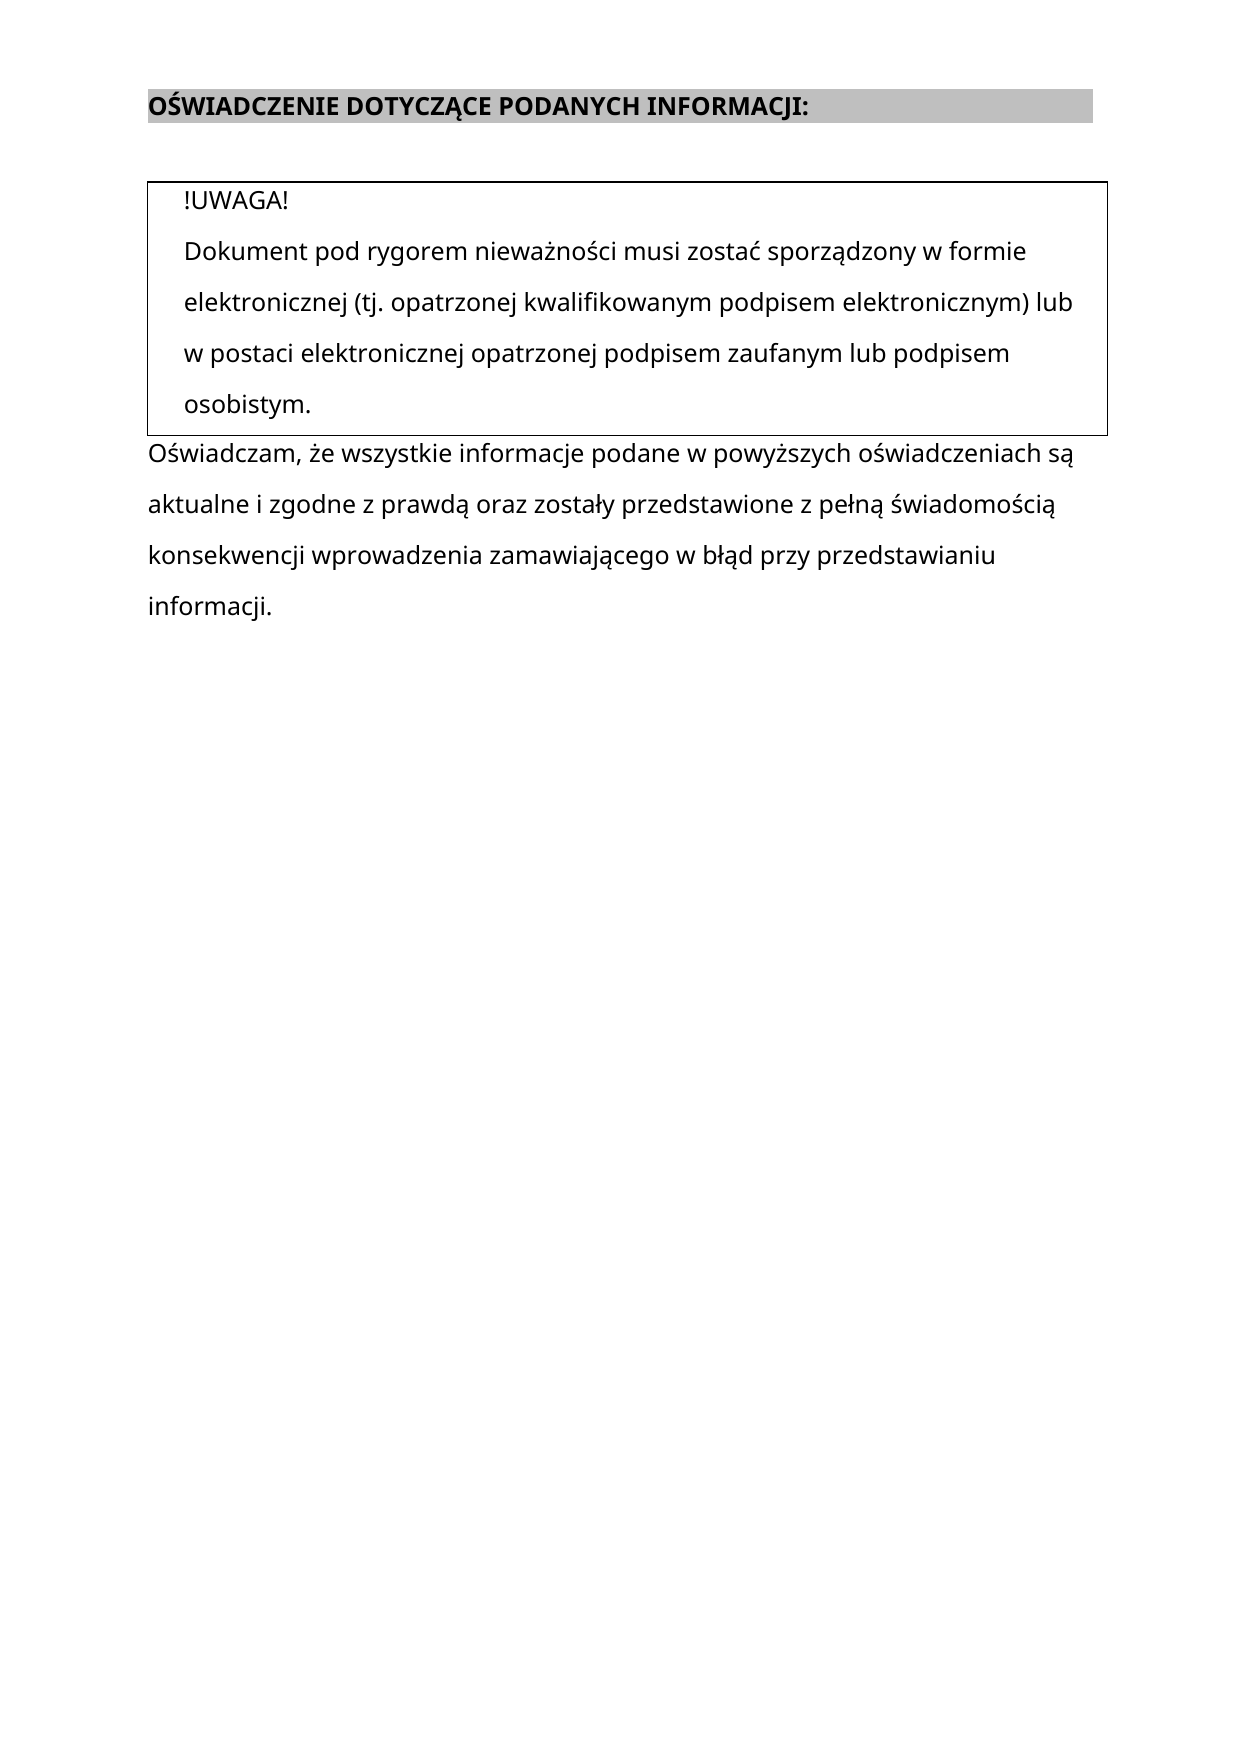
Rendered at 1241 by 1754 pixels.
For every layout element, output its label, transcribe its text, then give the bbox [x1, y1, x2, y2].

text OŚWIADCZENIE DOTYCZĄCE PODANYCH INFORMACJI: [148, 89, 1093, 123]
text Oświadczam, że wszystkie informacje podane w powyższych oświadczeniach są aktualne i zgodne z prawdą oraz zostały przedstawione z pełną świadomością konsekwencji wprowadzenia zamawiającego w błąd przy przedstawianiu informacji. [148, 436, 1093, 623]
table_header !UWAGA! Dokument pod rygorem nieważności musi zostać sporządzony w formie elektronicznej (tj. opatrzonej kwalifikowanym podpisem elektronicznym) lub w postaci elektronicznej opatrzonej podpisem zaufanym lub podpisem osobistym. [148, 183, 1107, 435]
